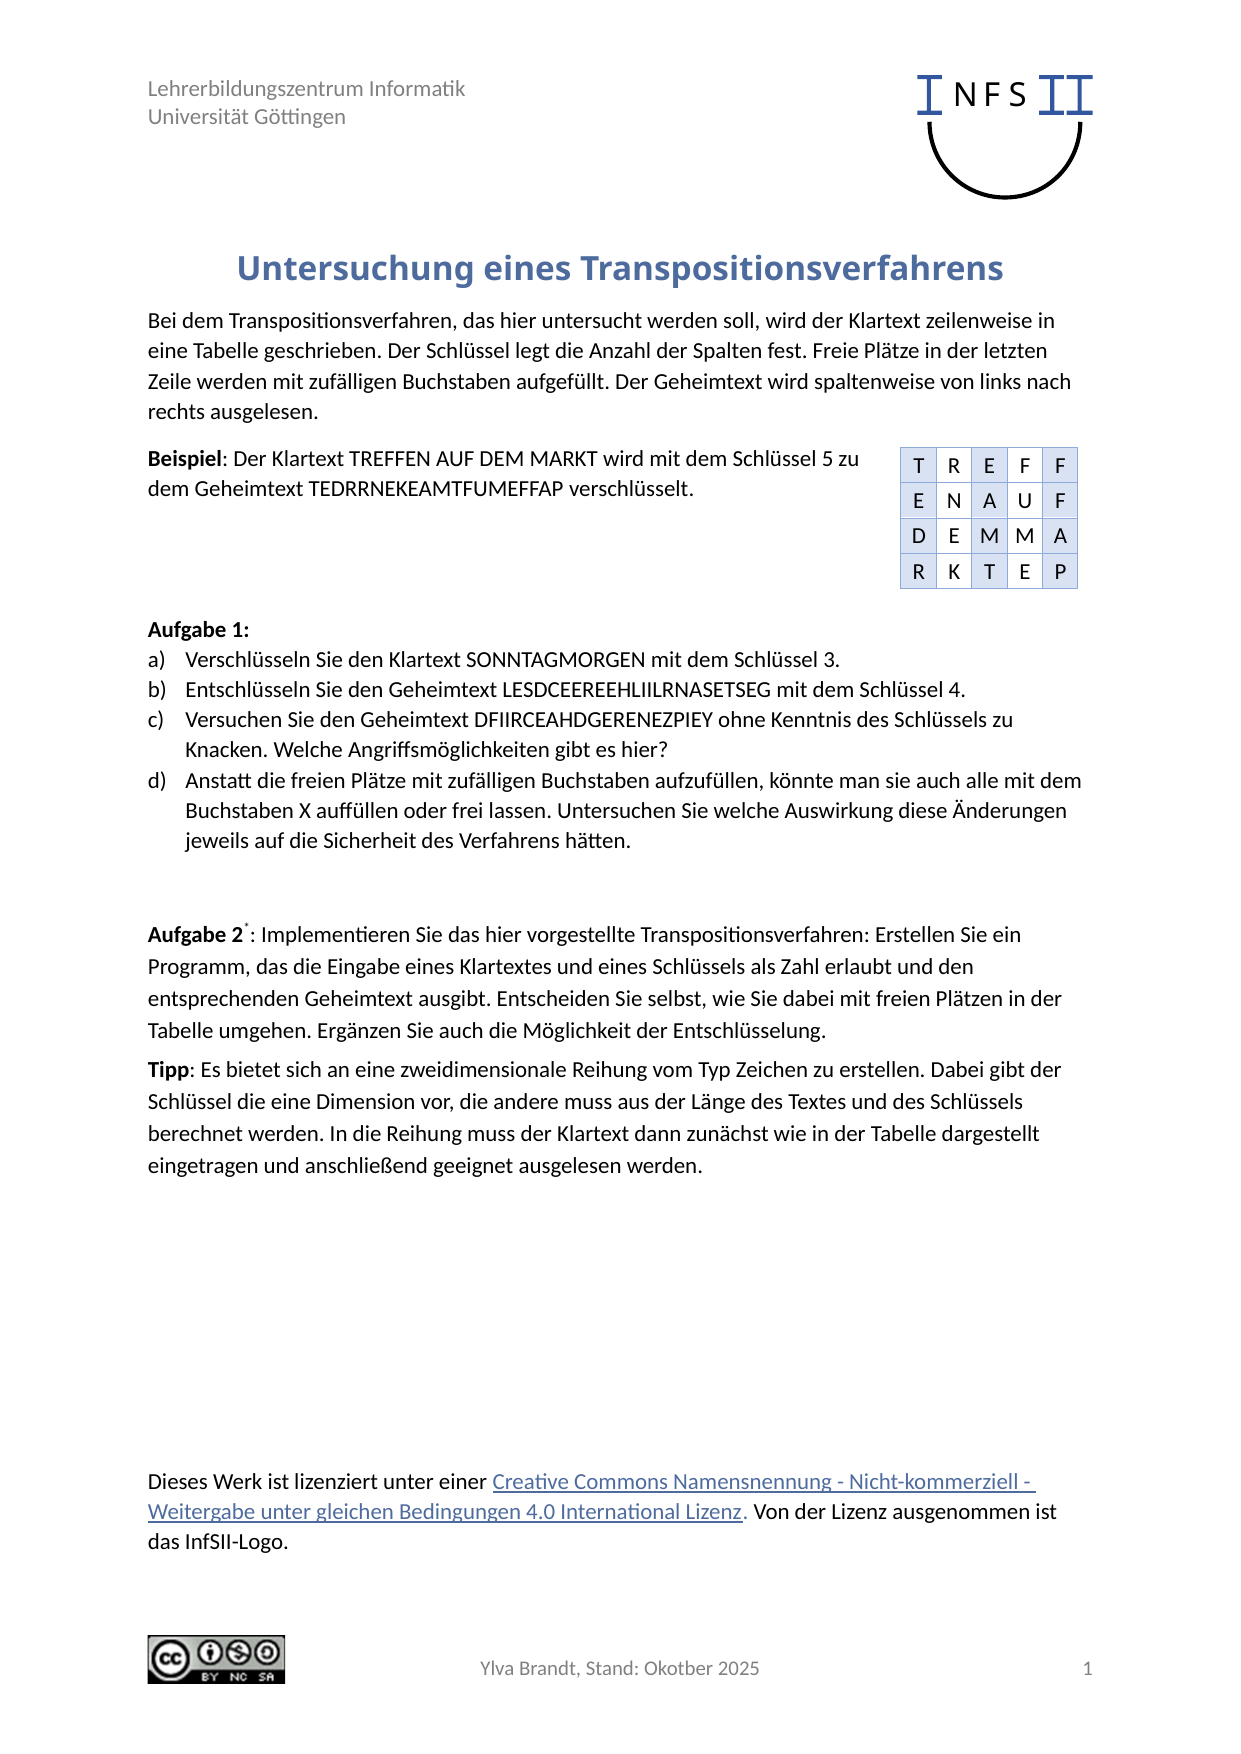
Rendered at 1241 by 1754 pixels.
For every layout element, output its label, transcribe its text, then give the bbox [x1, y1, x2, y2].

list Entschlüsseln Sie den Geheimtext LESDCEEREEHLIILRNASETSEG mit dem Schlüssel 4. [148, 675, 1093, 703]
table_cell A [972, 483, 1007, 517]
list Versuchen Sie den Geheimtext DFIIRCEAHDGERENEZPIEY ohne Kenntnis des Schlüssels zu Knacken. Welche Angriffsmöglichkeiten gibt es hier? [148, 705, 1093, 763]
subtitle Untersuchung eines Transpositionsverfahrens [148, 245, 1093, 290]
text Beispiel: Der Klartext TREFFEN AUF DEM MARKT wird mit dem Schlüssel 5 zu dem Geheimtext TEDRRNEKEAMTFUMEFFAP verschlüsselt. [148, 444, 1093, 502]
table_cell P [1043, 554, 1077, 588]
table_cell K [937, 554, 971, 588]
text Aufgabe 2*: Implementieren Sie das hier vorgestellte Transpositionsverfahren: Erstellen Sie ein Programm, das die Eingabe eines Klartextes und eines Schlüssels als Zahl erlaubt und den entsprechenden Geheimtext ausgibt. Entscheiden Sie selbst, wie Sie dabei mit freien Plätzen in der Tabelle umgehen. Ergänzen Sie auch die Möglichkeit der Entschlüsselung. [148, 920, 1093, 1044]
list Verschlüsseln Sie den Klartext SONNTAGMORGEN mit dem Schlüssel 3. [148, 645, 1093, 673]
table_cell E [1008, 554, 1042, 588]
table_cell U [1008, 483, 1042, 517]
text Tipp: Es bietet sich an eine zweidimensionale Reihung vom Typ Zeichen zu erstellen. Dabei gibt der Schlüssel die eine Dimension vor, die andere muss aus der Länge des Textes und des Schlüssels berechnet werden. In die Reihung muss der Klartext dann zunächst wie in der Tabelle dargestellt eingetragen und anschließend geeignet ausgelesen werden. [148, 1055, 1093, 1179]
text Bei dem Transpositionsverfahren, das hier untersucht werden soll, wird der Klartext zeilenweise in eine Tabelle geschrieben. Der Schlüssel legt die Anzahl der Spalten fest. Freie Plätze in der letzten Zeile werden mit zufälligen Buchstaben aufgefüllt. Der Geheimtext wird spaltenweise von links nach rechts ausgelesen. [148, 306, 1093, 425]
table_cell N [937, 483, 971, 517]
table_cell F [1043, 483, 1077, 517]
table_header E [972, 448, 1007, 482]
table_cell D [901, 519, 936, 553]
table_cell E [937, 519, 971, 553]
table_cell M [1008, 519, 1042, 553]
table_cell T [972, 554, 1007, 588]
table_header F [1043, 448, 1077, 482]
table_cell E [901, 483, 936, 517]
table_header T [901, 448, 936, 482]
table_cell R [901, 554, 936, 588]
text Dieses Werk ist lizenziert unter einer Creative Commons Namensnennung - Nicht-kommerziell - Weitergabe unter gleichen Bedingungen 4.0 International Lizenz. Von der Lizenz ausgenommen ist das InfSII-Logo. [148, 1467, 1093, 1555]
table_header R [937, 448, 971, 482]
table_header F [1008, 448, 1042, 482]
table_cell A [1043, 519, 1077, 553]
picture [147, 1635, 286, 1684]
list Anstatt die freien Plätze mit zufälligen Buchstaben aufzufüllen, könnte man sie auch alle mit dem Buchstaben X auffüllen oder frei lassen. Untersuchen Sie welche Auswirkung diese Änderungen jeweils auf die Sicherheit des Verfahrens hätten. [148, 766, 1093, 854]
table_cell M [972, 519, 1007, 553]
text Aufgabe 1: [148, 615, 1093, 643]
